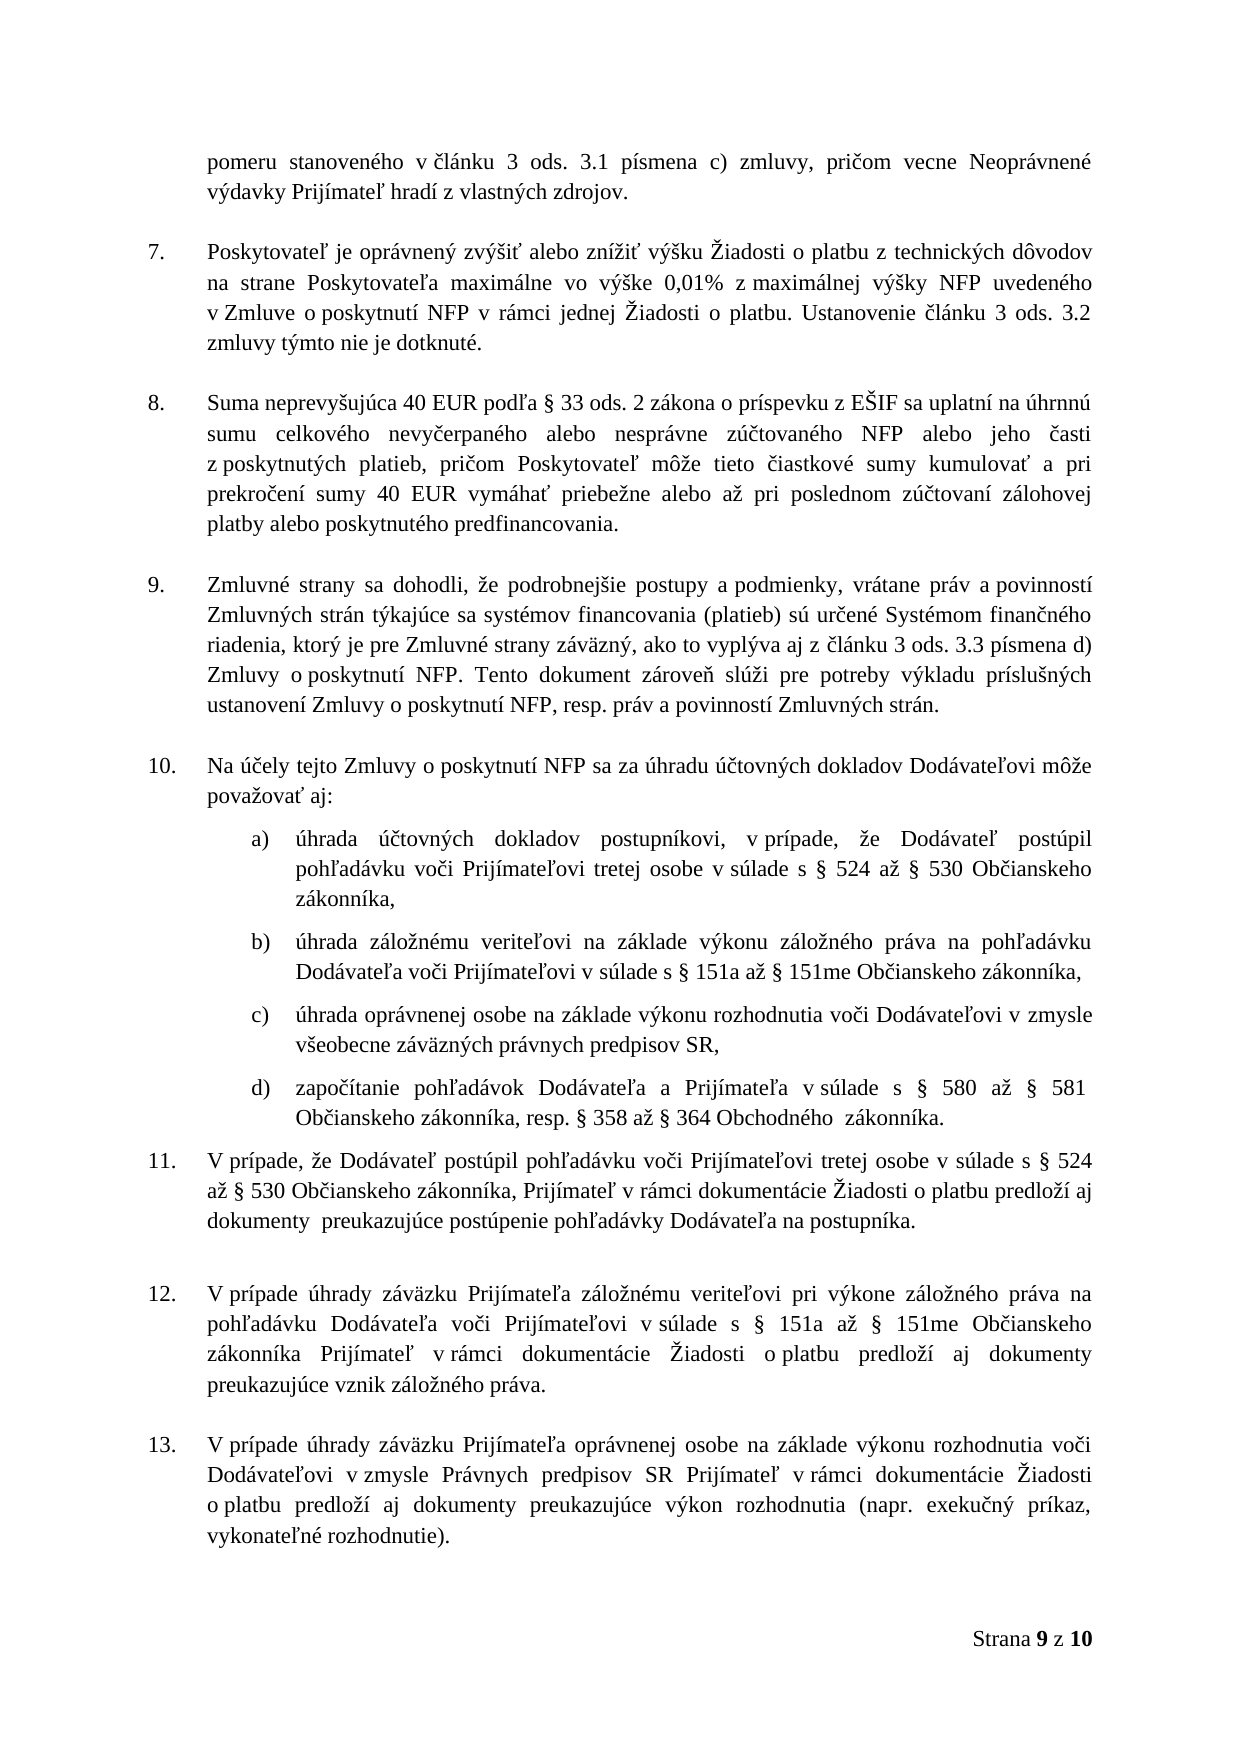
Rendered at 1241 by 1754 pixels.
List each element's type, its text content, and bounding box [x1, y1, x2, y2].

list započítanie pohľadávok Dodávateľa a Prijímateľa v súlade s § 580 až § 581 Občianskeho zákonníka, resp. § 358 až § 364 Obchodného zákonníka. [251, 1074, 1092, 1130]
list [148, 148, 1092, 204]
list Zmluvné strany sa dohodli, že podrobnejšie postupy a podmienky, vrátane práv a povinností Zmluvných strán týkajúce sa systémov financovania (platieb) sú určené Systémom finančného riadenia, ktorý je pre Zmluvné strany záväzný, ako to vyplýva aj z článku 3 ods. 3.3 písmena d) Zmluvy o poskytnutí NFP. Tento dokument zároveň slúži pre potreby výkladu príslušných ustanovení Zmluvy o poskytnutí NFP, resp. práv a povinností Zmluvných strán. [148, 571, 1092, 718]
list úhrada účtovných dokladov postupníkovi, v prípade, že Dodávateľ postúpil pohľadávku voči Prijímateľovi tretej osobe v súlade s § 524 až § 530 Občianskeho zákonníka, [251, 825, 1092, 912]
list úhrada záložnému veriteľovi na základe výkonu záložného práva na pohľadávku Dodávateľa voči Prijímateľovi v súlade s § 151a až § 151me Občianskeho zákonníka, [251, 928, 1092, 984]
list V prípade úhrady záväzku Prijímateľa oprávnenej osobe na základe výkonu rozhodnutia voči Dodávateľovi v zmysle Právnych predpisov SR Prijímateľ v rámci dokumentácie Žiadosti o platbu predloží aj dokumenty preukazujúce výkon rozhodnutia (napr. exekučný príkaz, vykonateľné rozhodnutie). [148, 1431, 1092, 1548]
list V prípade, že Dodávateľ postúpil pohľadávku voči Prijímateľovi tretej osobe v súlade s § 524 až § 530 Občianskeho zákonníka, Prijímateľ v rámci dokumentácie Žiadosti o platbu predloží aj dokumenty preukazujúce postúpenie pohľadávky Dodávateľa na postupníka. [148, 1147, 1092, 1233]
list Suma neprevyšujúca 40 EUR podľa § 33 ods. 2 zákona o príspevku z EŠIF sa uplatní na úhrnnú sumu celkového nevyčerpaného alebo nesprávne zúčtovaného NFP alebo jeho časti z poskytnutých platieb, pričom Poskytovateľ môže tieto čiastkové sumy kumulovať a pri prekročení sumy 40 EUR vymáhať priebežne alebo až pri poslednom zúčtovaní zálohovej platby alebo poskytnutého predfinancovania. [148, 389, 1092, 537]
list úhrada oprávnenej osobe na základe výkonu rozhodnutia voči Dodávateľovi v zmysle všeobecne záväzných právnych predpisov SR, [251, 1001, 1092, 1057]
list Poskytovateľ je oprávnený zvýšiť alebo znížiť výšku Žiadosti o platbu z technických dôvodov na strane Poskytovateľa maximálne vo výške 0,01% z maximálnej výšky NFP uvedeného v Zmluve o poskytnutí NFP v rámci jednej Žiadosti o platbu. Ustanovenie článku 3 ods. 3.2 zmluvy týmto nie je dotknuté. [148, 238, 1092, 355]
list V prípade úhrady záväzku Prijímateľa záložnému veriteľovi pri výkone záložného práva na pohľadávku Dodávateľa voči Prijímateľovi v súlade s § 151a až § 151me Občianskeho zákonníka Prijímateľ v rámci dokumentácie Žiadosti o platbu predloží aj dokumenty preukazujúce vznik záložného práva. [148, 1280, 1092, 1397]
list Na účely tejto Zmluvy o poskytnutí NFP sa za úhradu účtovných dokladov Dodávateľovi môže považovať aj: [148, 752, 1092, 808]
